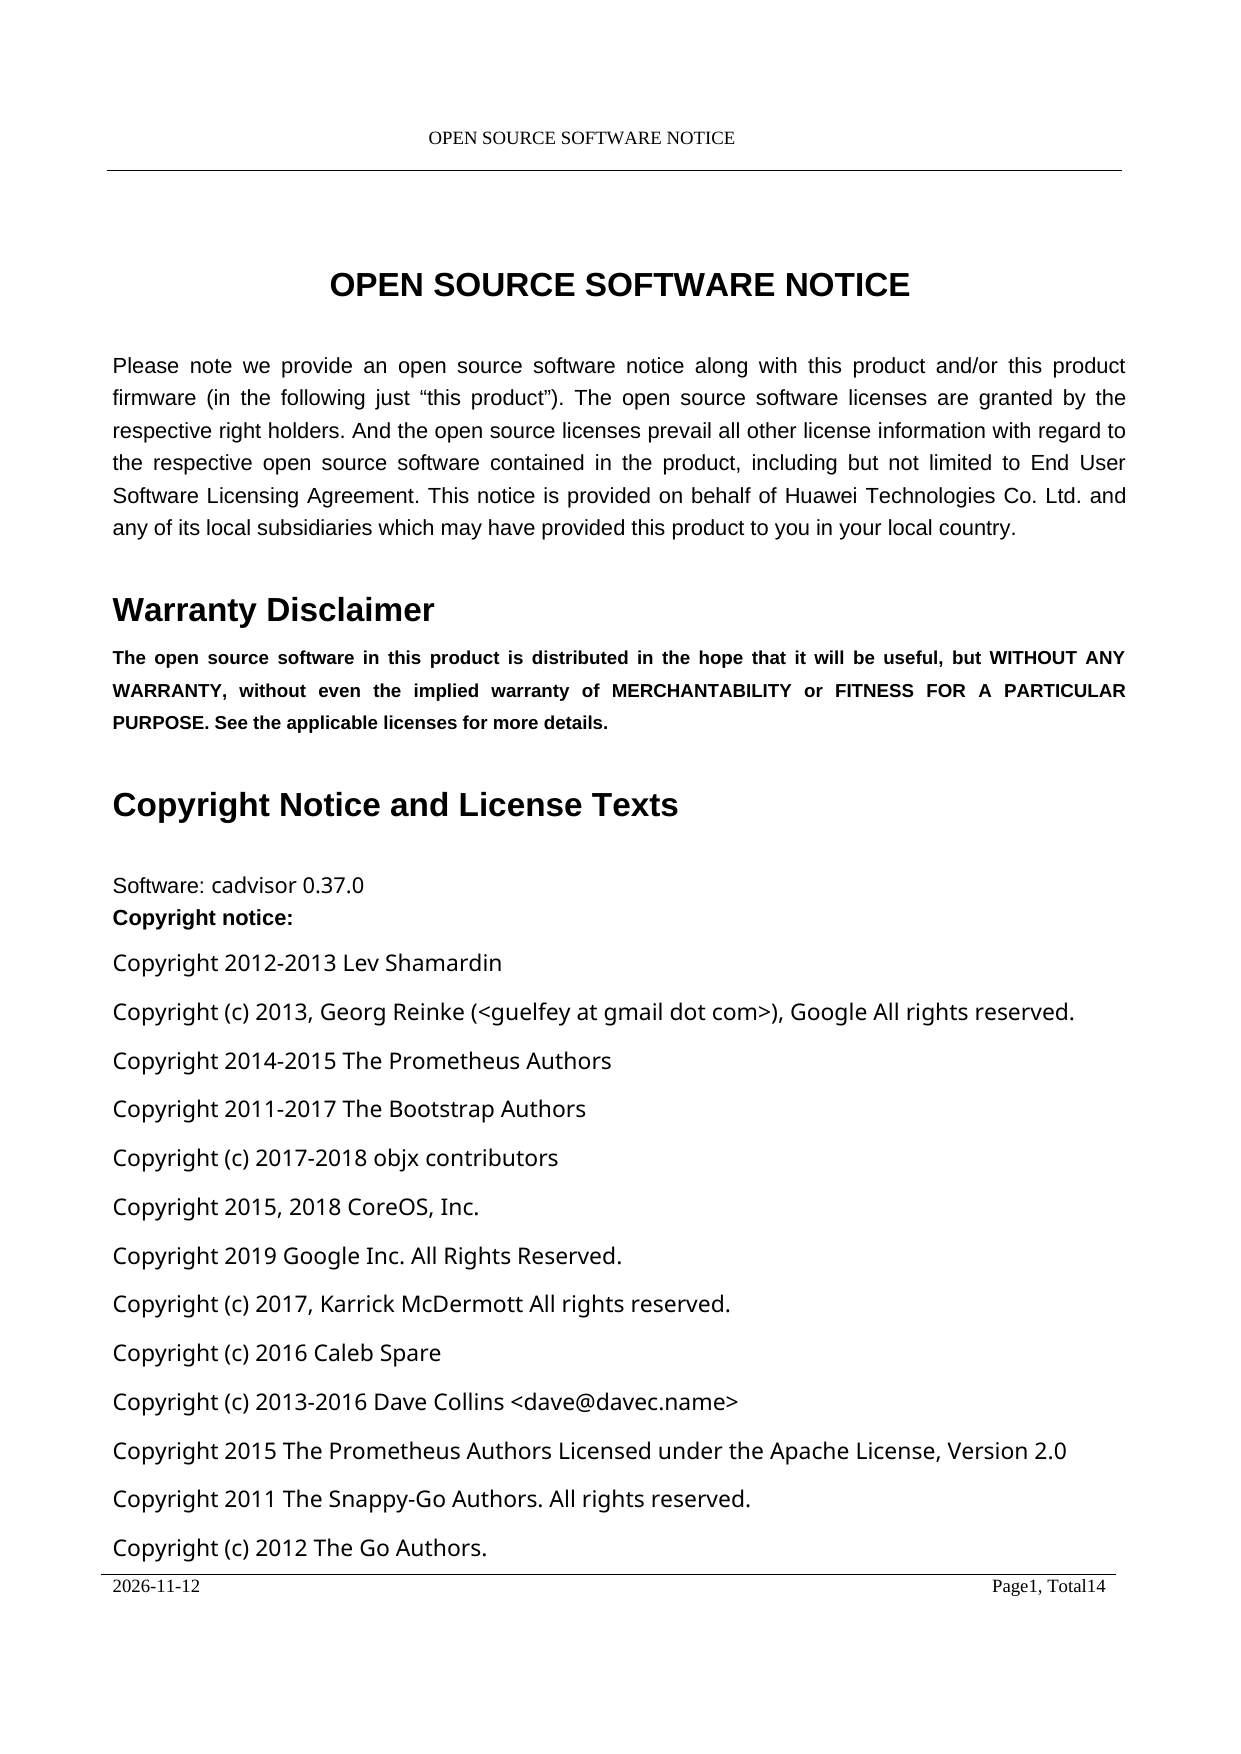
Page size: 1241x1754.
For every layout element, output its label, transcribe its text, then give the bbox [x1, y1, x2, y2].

text OPEN SOURCE SOFTWARE NOTICE [112, 251, 1128, 316]
text Copyright notice: [112, 901, 1128, 934]
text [112, 947, 1128, 1564]
text Warranty Disclaimer [112, 576, 1128, 641]
text Copyright Notice and License Texts [112, 771, 1128, 836]
text Software: cadvisor 0.37.0 [112, 869, 1128, 901]
text Please note we provide an open source software notice along with this product and/or this product firmware (in the following just “this product”). The open source software licenses are granted by the respective right holders. And the open source licenses prevail all other license information with regard to the respective open source software contained in the product, including but not limited to End User Software Licensing Agreement. This notice is provided on behalf of Huawei Technologies Co. Ltd. and any of its local subsidiaries which may have provided this product to you in your local country. [112, 349, 1128, 544]
text The open source software in this product is distributed in the hope that it will be useful, but WITHOUT ANY WARRANTY, without even the implied warranty of MERCHANTABILITY or FITNESS FOR A PARTICULAR PURPOSE. See the applicable licenses for more details. [112, 641, 1128, 739]
